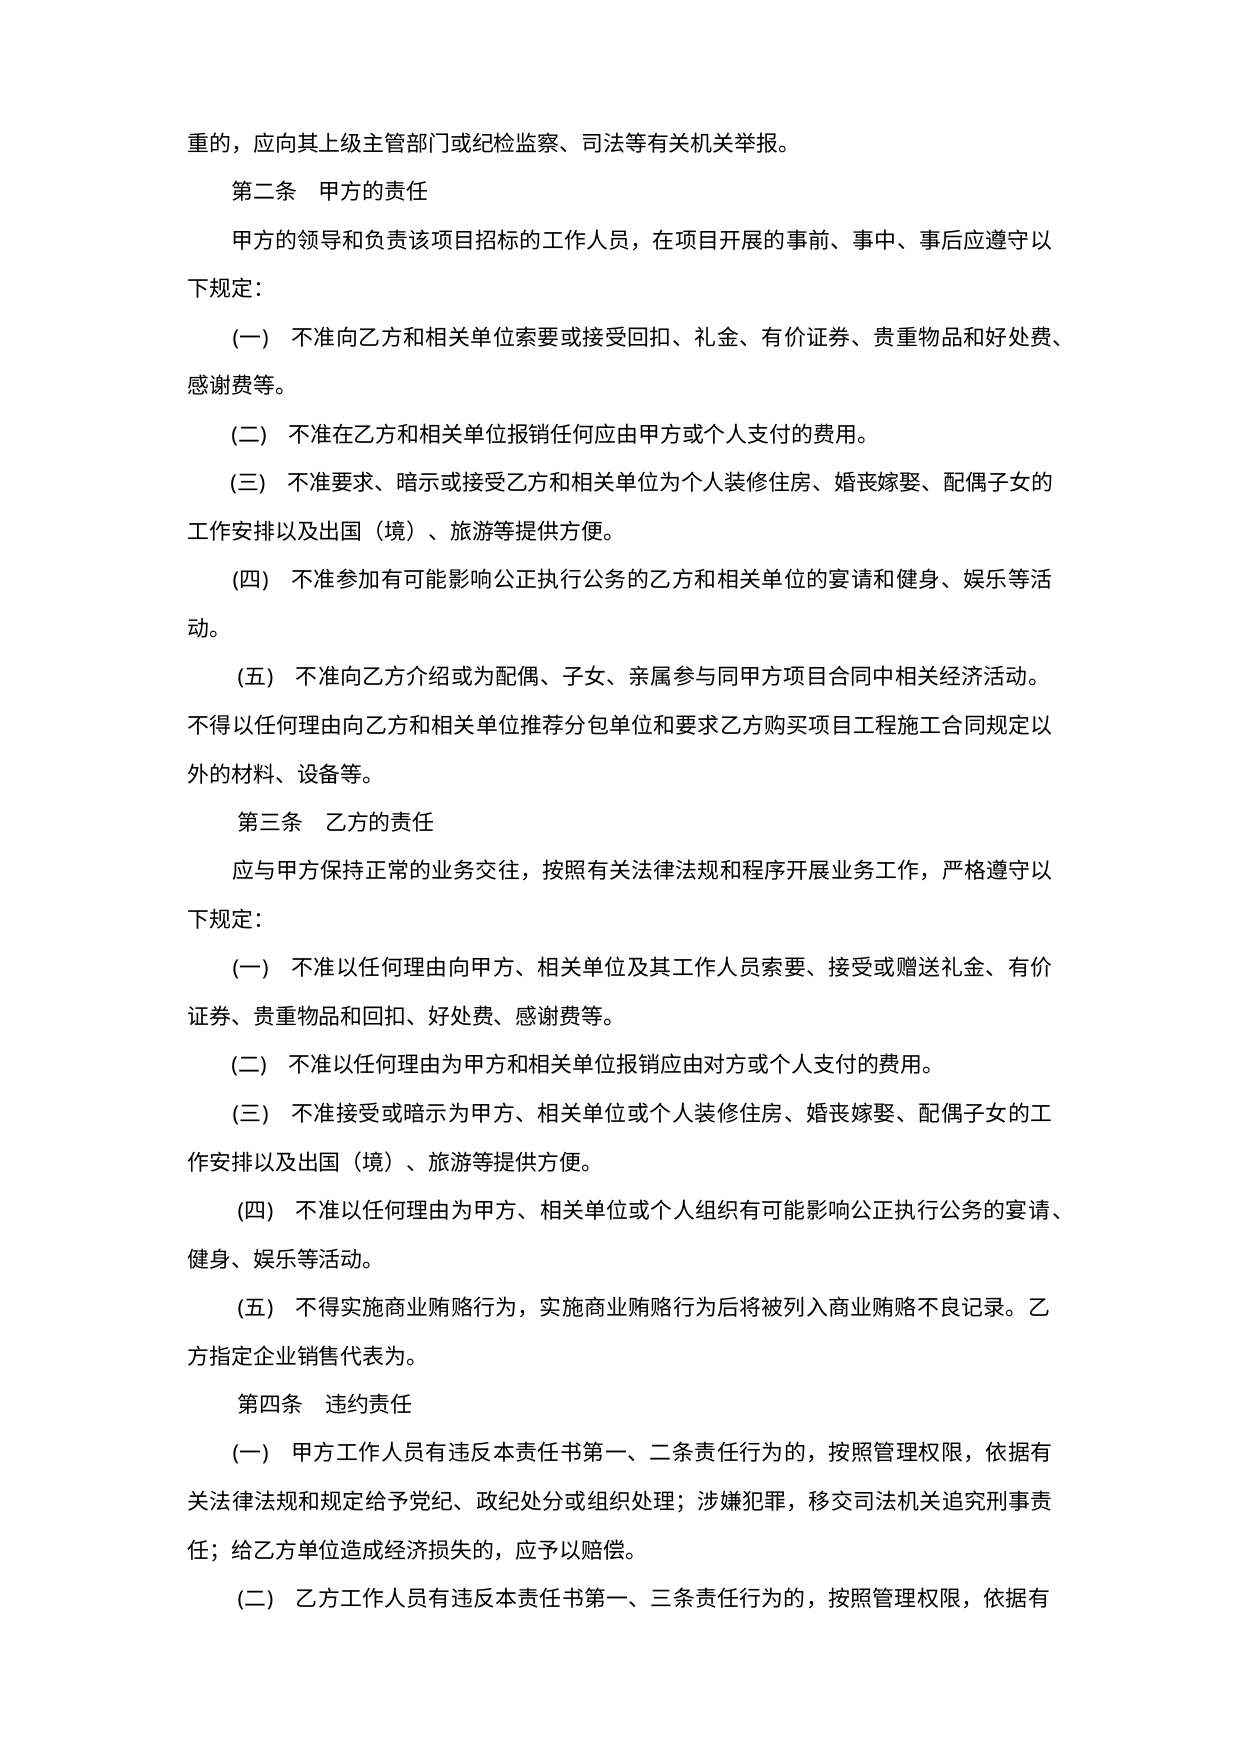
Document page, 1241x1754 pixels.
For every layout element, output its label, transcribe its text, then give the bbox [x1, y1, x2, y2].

text (三) 不准接受或暗示为甲方、相关单位或个人装修住房、婚丧嫁娶、配偶子女的工作安排以及出国（境）、旅游等提供方便。 [187, 1096, 1053, 1177]
text (一) 不准向乙方和相关单位索要或接受回扣、礼金、有价证券、贵重物品和好处费、感谢费等。 [187, 319, 1053, 401]
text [187, 126, 1053, 158]
text 第三条 乙方的责任 [187, 805, 1053, 837]
text (三) 不准要求、暗示或接受乙方和相关单位为个人装修住房、婚丧嫁娶、配偶子女的工作安排以及出国（境）、旅游等提供方便。 [187, 465, 1053, 546]
text (五) 不准向乙方介绍或为配偶、子女、亲属参与同甲方项目合同中相关经济活动。不得以任何理由向乙方和相关单位推荐分包单位和要求乙方购买项目工程施工合同规定以外的材料、设备等。 [187, 659, 1053, 789]
text (四) 不准以任何理由为甲方、相关单位或个人组织有可能影响公正执行公务的宴请、健身、娱乐等活动。 [187, 1193, 1053, 1274]
text 第四条 违约责任 [187, 1387, 1053, 1419]
text (一) 甲方工作人员有违反本责任书第一、二条责任行为的，按照管理权限，依据有关法律法规和规定给予党纪、政纪处分或组织处理；涉嫌犯罪，移交司法机关追究刑事责任；给乙方单位造成经济损失的，应予以赔偿。 [187, 1435, 1053, 1565]
text (一) 不准以任何理由向甲方、相关单位及其工作人员索要、接受或赠送礼金、有价证券、贵重物品和回扣、好处费、感谢费等。 [187, 950, 1053, 1031]
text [187, 1581, 1053, 1613]
text (二) 不准在乙方和相关单位报销任何应由甲方或个人支付的费用。 [187, 416, 1053, 449]
text 甲方的领导和负责该项目招标的工作人员，在项目开展的事前、事中、事后应遵守以下规定： [187, 222, 1053, 303]
text (二) 不准以任何理由为甲方和相关单位报销应由对方或个人支付的费用。 [187, 1047, 1053, 1080]
text (四) 不准参加有可能影响公正执行公务的乙方和相关单位的宴请和健身、娱乐等活动。 [187, 562, 1053, 643]
text 应与甲方保持正常的业务交往，按照有关法律法规和程序开展业务工作，严格遵守以下规定： [187, 853, 1053, 934]
text (五) 不得实施商业贿赂行为，实施商业贿赂行为后将被列入商业贿赂不良记录。乙方指定企业销售代表为。 [187, 1290, 1053, 1371]
text 第二条 甲方的责任 [187, 174, 1053, 206]
